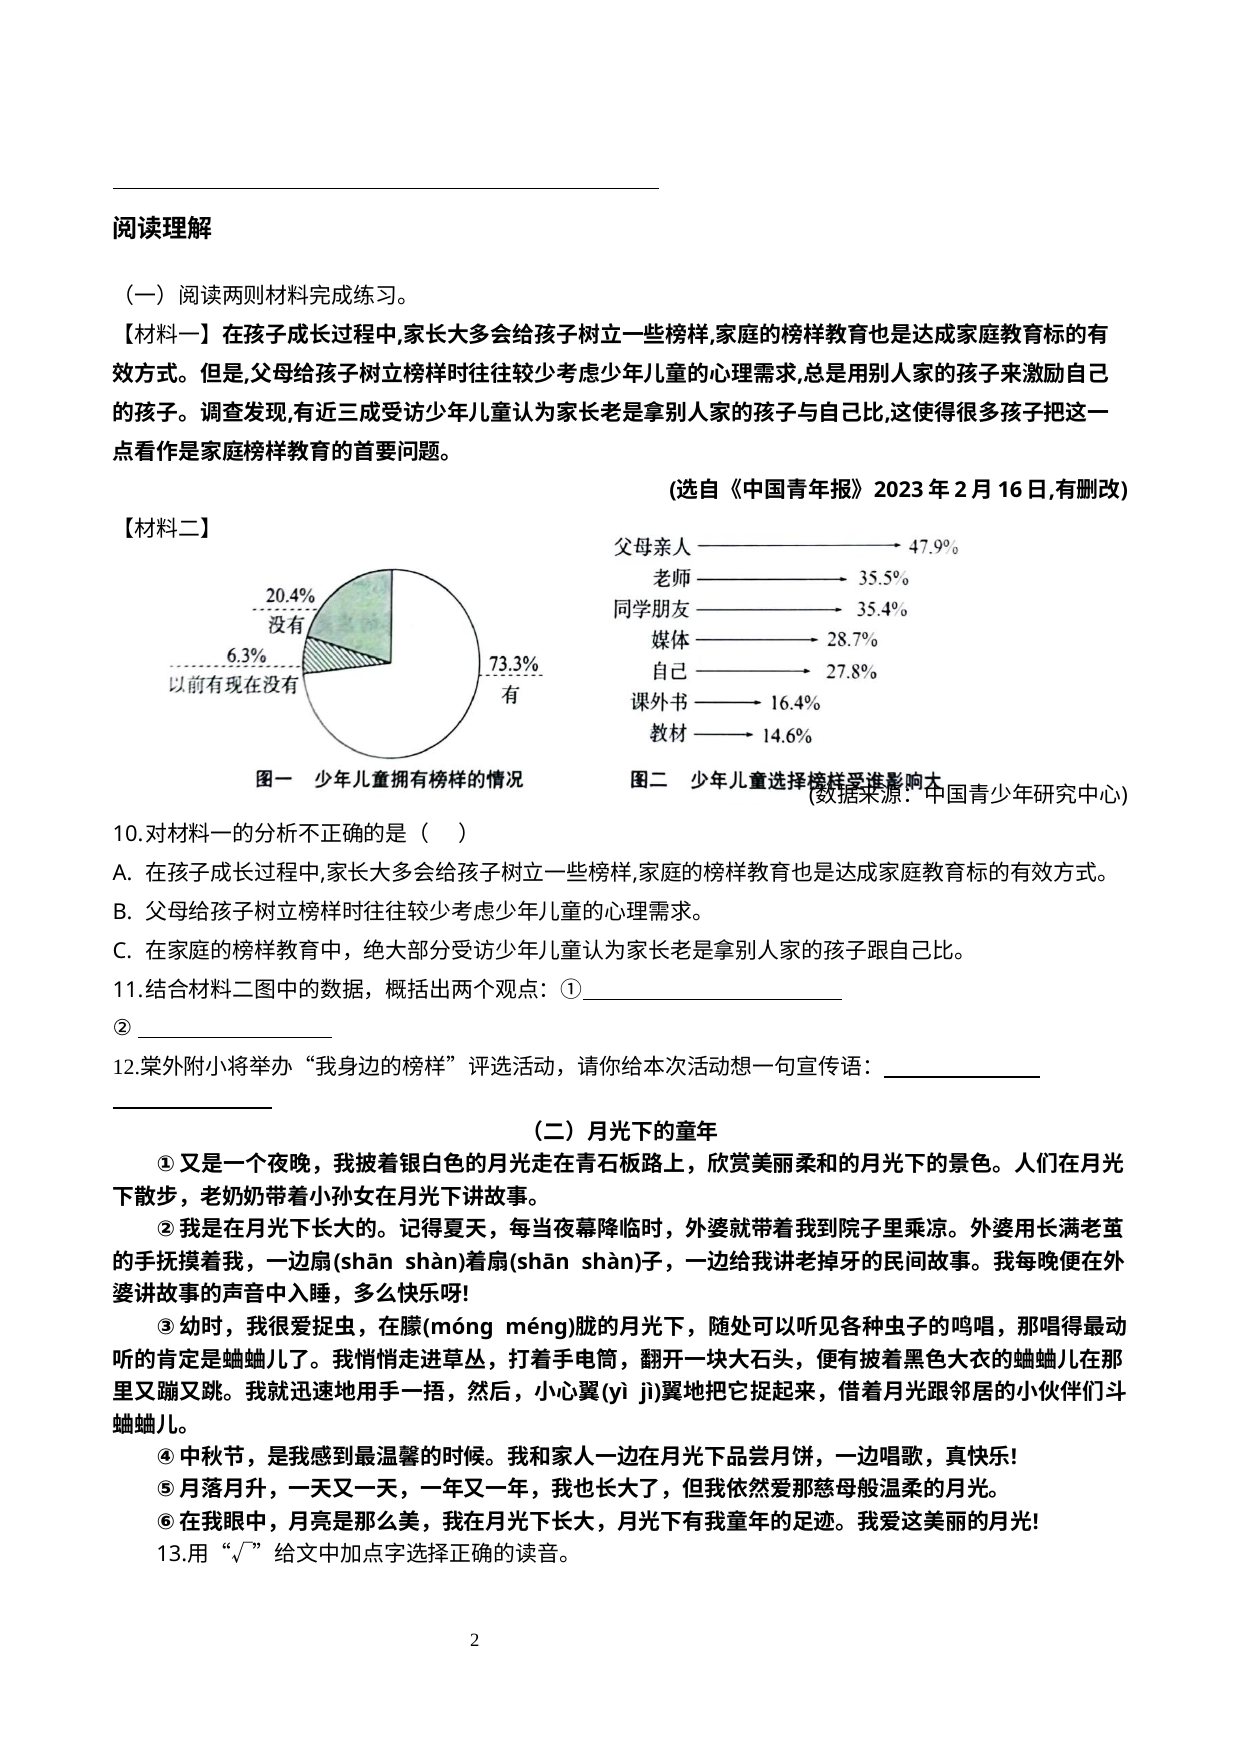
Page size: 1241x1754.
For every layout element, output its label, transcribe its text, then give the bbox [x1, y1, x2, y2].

text (选自《中国青年报》2023年2月16日,有删改) [112, 472, 1128, 504]
text （二）月光下的童年 [112, 1114, 1128, 1146]
text ①又是一个夜晚，我披着银白色的月光走在青石板路上，欣赏美丽柔和的月光下的景色。人们在月光下散步，老奶奶带着小孙女在月光下讲故事。 [112, 1146, 1128, 1211]
text 【材料一】在孩子成长过程中,家长大多会给孩子树立一些榜样,家庭的榜样教育也是达成家庭教育标的有效方式。但是,父母给孩子树立榜样时往往较少考虑少年儿童的心理需求,总是用别人家的孩子来激励自己的孩子。调查发现,有近三成受访少年儿童认为家长老是拿别人家的孩子与自己比,这使得很多孩子把这一点看作是家庭榜样教育的首要问题。 [112, 316, 1128, 466]
list 结合材料二图中的数据，概括出两个观点：① [112, 971, 1128, 1004]
text ⑥在我眼中，月亮是那么美，我在月光下长大，月光下有我童年的足迹。我爱这美丽的月光! [112, 1504, 1128, 1536]
picture [145, 543, 996, 777]
text 12.棠外附小将举办“我身边的榜样”评选活动，请你给本次活动想一句宣传语： [112, 1049, 1128, 1081]
list 13.用“√”给文中加点字选择正确的读音。 [112, 1536, 1128, 1569]
text ③幼时，我很爱捉虫，在朦(móng méng)胧的月光下，随处可以听见各种虫子的鸣唱，那唱得最动听的肯定是蛐蛐儿了。我悄悄走进草丛，打着手电筒，翻开一块大石头，便有披着黑色大衣的蛐蛐儿在那里又蹦又跳。我就迅速地用手一捂，然后，小心翼(yì jì)翼地把它捉起来，借着月光跟邻居的小伙伴们斗蛐蛐儿。 [112, 1309, 1128, 1439]
list 在家庭的榜样教育中，绝大部分受访少年儿童认为家长老是拿别人家的孩子跟自己比。 [112, 932, 1128, 965]
text 阅读理解 [112, 194, 1128, 259]
list 在孩子成长过程中,家长大多会给孩子树立一些榜样,家庭的榜样教育也是达成家庭教育标的有效方式。 [112, 855, 1128, 887]
list 对材料一的分析不正确的是（ ） [112, 816, 1128, 848]
list 阅读两则材料完成练习。 [112, 278, 1128, 310]
list 父母给孩子树立榜样时往往较少考虑少年儿童的心理需求。 [112, 894, 1128, 926]
text (数据来源：中国青少年研究中心) [112, 777, 1128, 809]
text ②我是在月光下长大的。记得夏天，每当夜幕降临时，外婆就带着我到院子里乘凉。外婆用长满老茧的手抚摸着我，一边扇(shān shàn)着扇(shān shàn)子，一边给我讲老掉牙的民间故事。我每晚便在外婆讲故事的声音中入睡，多么快乐呀! [112, 1211, 1128, 1309]
text ⑤月落月升，一天又一天，一年又一年，我也长大了，但我依然爱那慈母般温柔的月光。 [112, 1471, 1128, 1504]
text ④中秋节，是我感到最温馨的时候。我和家人一边在月光下品尝月饼，一边唱歌，真快乐! [112, 1439, 1128, 1471]
list ② [112, 1010, 1128, 1043]
text 【材料二】 [112, 511, 1128, 543]
